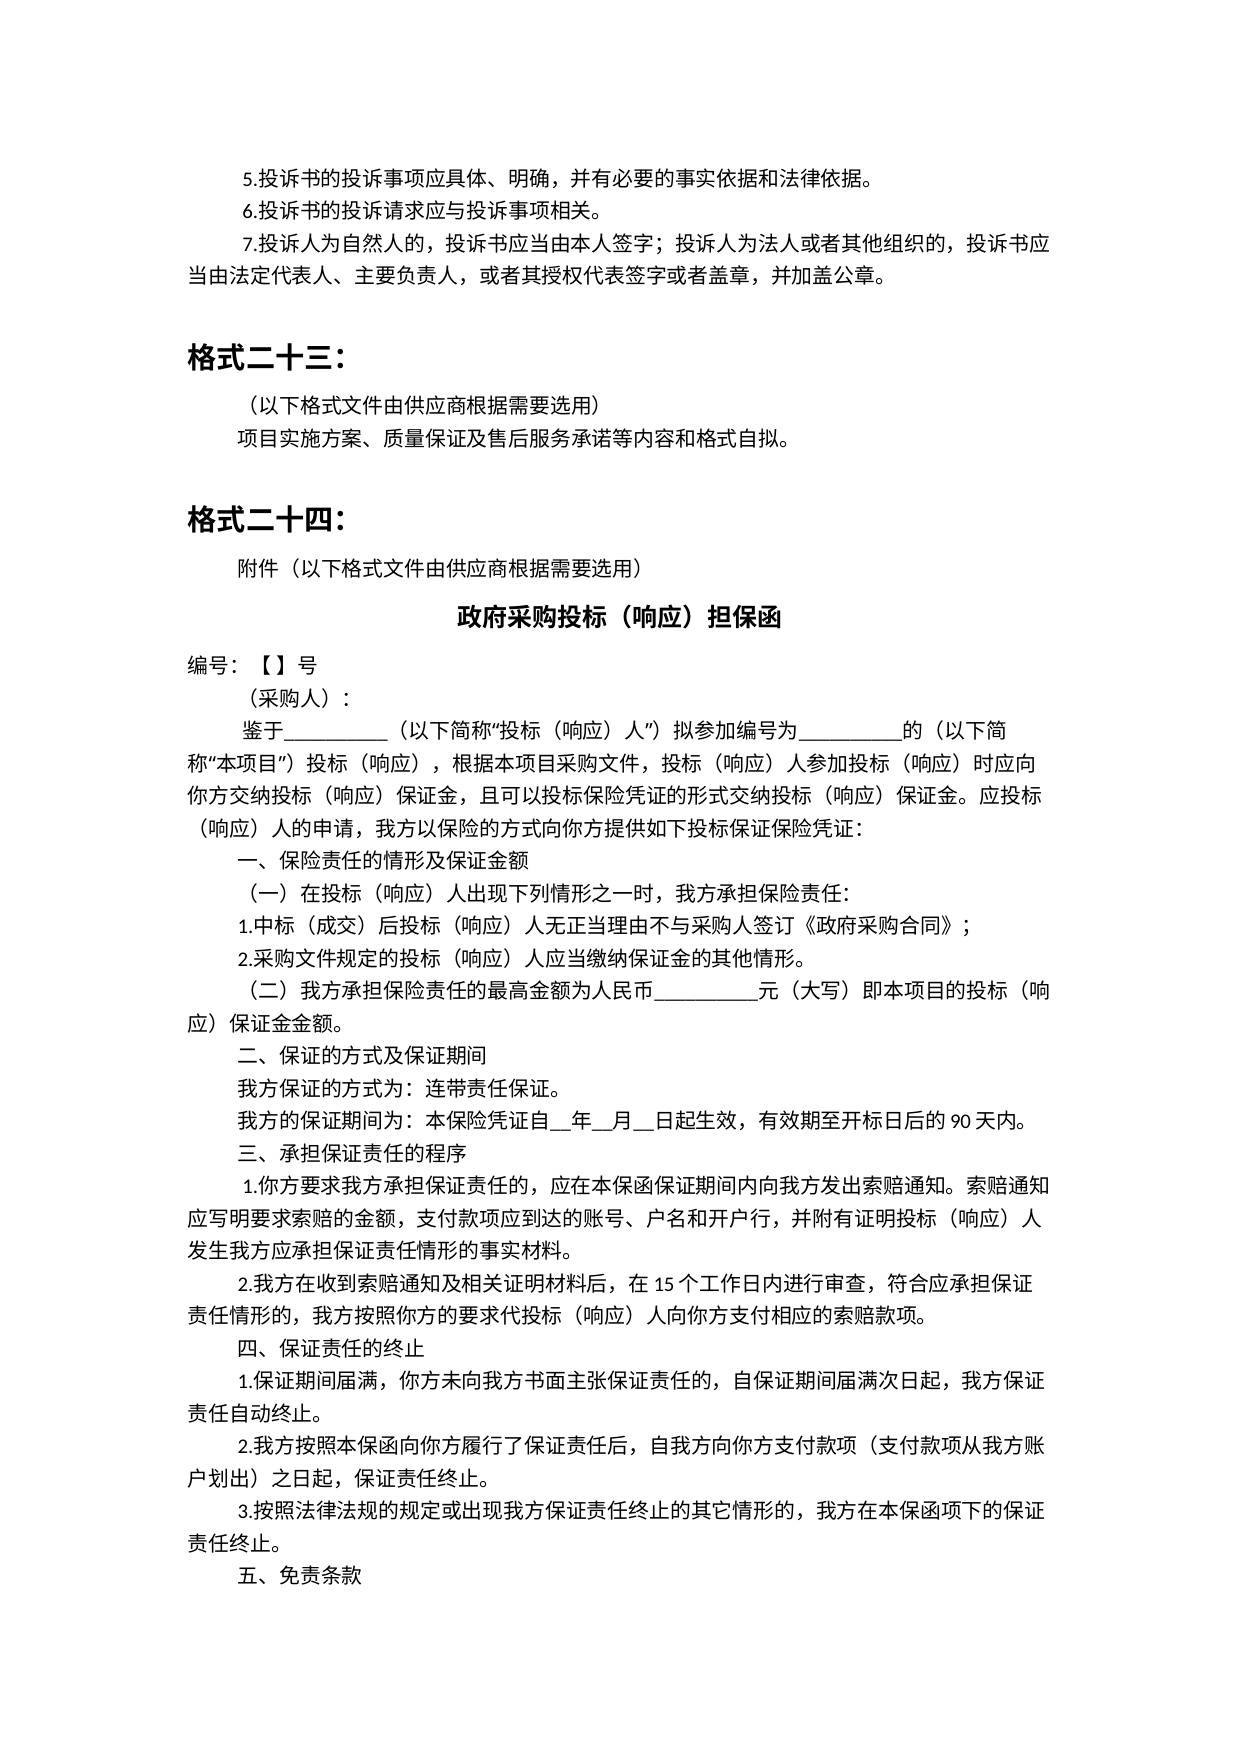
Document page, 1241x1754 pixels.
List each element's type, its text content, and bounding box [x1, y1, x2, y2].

text 政府采购投标（响应）担保函 [187, 584, 1053, 649]
text 鉴于__________（以下简称“投标（响应）人”）拟参加编号为__________的（以下简称“本项目”）投标（响应），根据本项目采购文件，投标（响应）人参加投标（响应）时应向你方交纳投标（响应）保证金，且可以投标保险凭证的形式交纳投标（响应）保证金。应投标（响应）人的申请，我方以保险的方式向你方提供如下投标保证保险凭证： [187, 714, 1053, 844]
text 我方保证的方式为：连带责任保证。 [187, 1072, 1053, 1104]
text 6.投诉书的投诉请求应与投诉事项相关。 [187, 194, 1053, 227]
text 一、保险责任的情形及保证金额 [187, 844, 1053, 877]
text 2.采购文件规定的投标（响应）人应当缴纳保证金的其他情形。 [187, 942, 1053, 974]
text 2.我方在收到索赔通知及相关证明材料后，在15个工作日内进行审查，符合应承担保证责任情形的，我方按照你方的要求代投标（响应）人向你方支付相应的索赔款项。 [187, 1267, 1053, 1332]
text 2.我方按照本保函向你方履行了保证责任后，自我方向你方支付款项（支付款项从我方账户划出）之日起，保证责任终止。 [187, 1429, 1053, 1494]
text 5.投诉书的投诉事项应具体、明确，并有必要的事实依据和法律依据。 [187, 162, 1053, 194]
text （以下格式文件由供应商根据需要选用） [187, 389, 1053, 422]
text 1.保证期间届满，你方未向我方书面主张保证责任的，自保证期间届满次日起，我方保证责任自动终止。 [187, 1364, 1053, 1429]
text 项目实施方案、质量保证及售后服务承诺等内容和格式自拟。 [187, 422, 1053, 454]
text 编号：【 】号 [187, 649, 1053, 682]
text 格式二十四： [187, 487, 1053, 552]
text 二、保证的方式及保证期间 [187, 1039, 1053, 1072]
text （二）我方承担保险责任的最高金额为人民币__________元（大写）即本项目的投标（响应）保证金金额。 [187, 974, 1053, 1039]
text 五、免责条款 [187, 1559, 1053, 1592]
text 格式二十三： [187, 324, 1053, 389]
text 我方的保证期间为：本保险凭证自__年__月__日起生效，有效期至开标日后的90天内。 [187, 1104, 1053, 1137]
text 1.中标（成交）后投标（响应）人无正当理由不与采购人签订《政府采购合同》； [187, 909, 1053, 942]
text 附件（以下格式文件由供应商根据需要选用） [187, 552, 1053, 584]
text 3.按照法律法规的规定或出现我方保证责任终止的其它情形的，我方在本保函项下的保证责任终止。 [187, 1494, 1053, 1559]
text 三、承担保证责任的程序 [187, 1137, 1053, 1169]
text 7.投诉人为自然人的，投诉书应当由本人签字；投诉人为法人或者其他组织的，投诉书应当由法定代表人、主要负责人，或者其授权代表签字或者盖章，并加盖公章。 [187, 227, 1053, 292]
text 四、保证责任的终止 [187, 1332, 1053, 1364]
text 1.你方要求我方承担保证责任的，应在本保函保证期间内向我方发出索赔通知。索赔通知应写明要求索赔的金额，支付款项应到达的账号、户名和开户行，并附有证明投标（响应）人发生我方应承担保证责任情形的事实材料。 [187, 1169, 1053, 1267]
text （一）在投标（响应）人出现下列情形之一时，我方承担保险责任： [187, 877, 1053, 909]
text （采购人）： [187, 682, 1053, 714]
